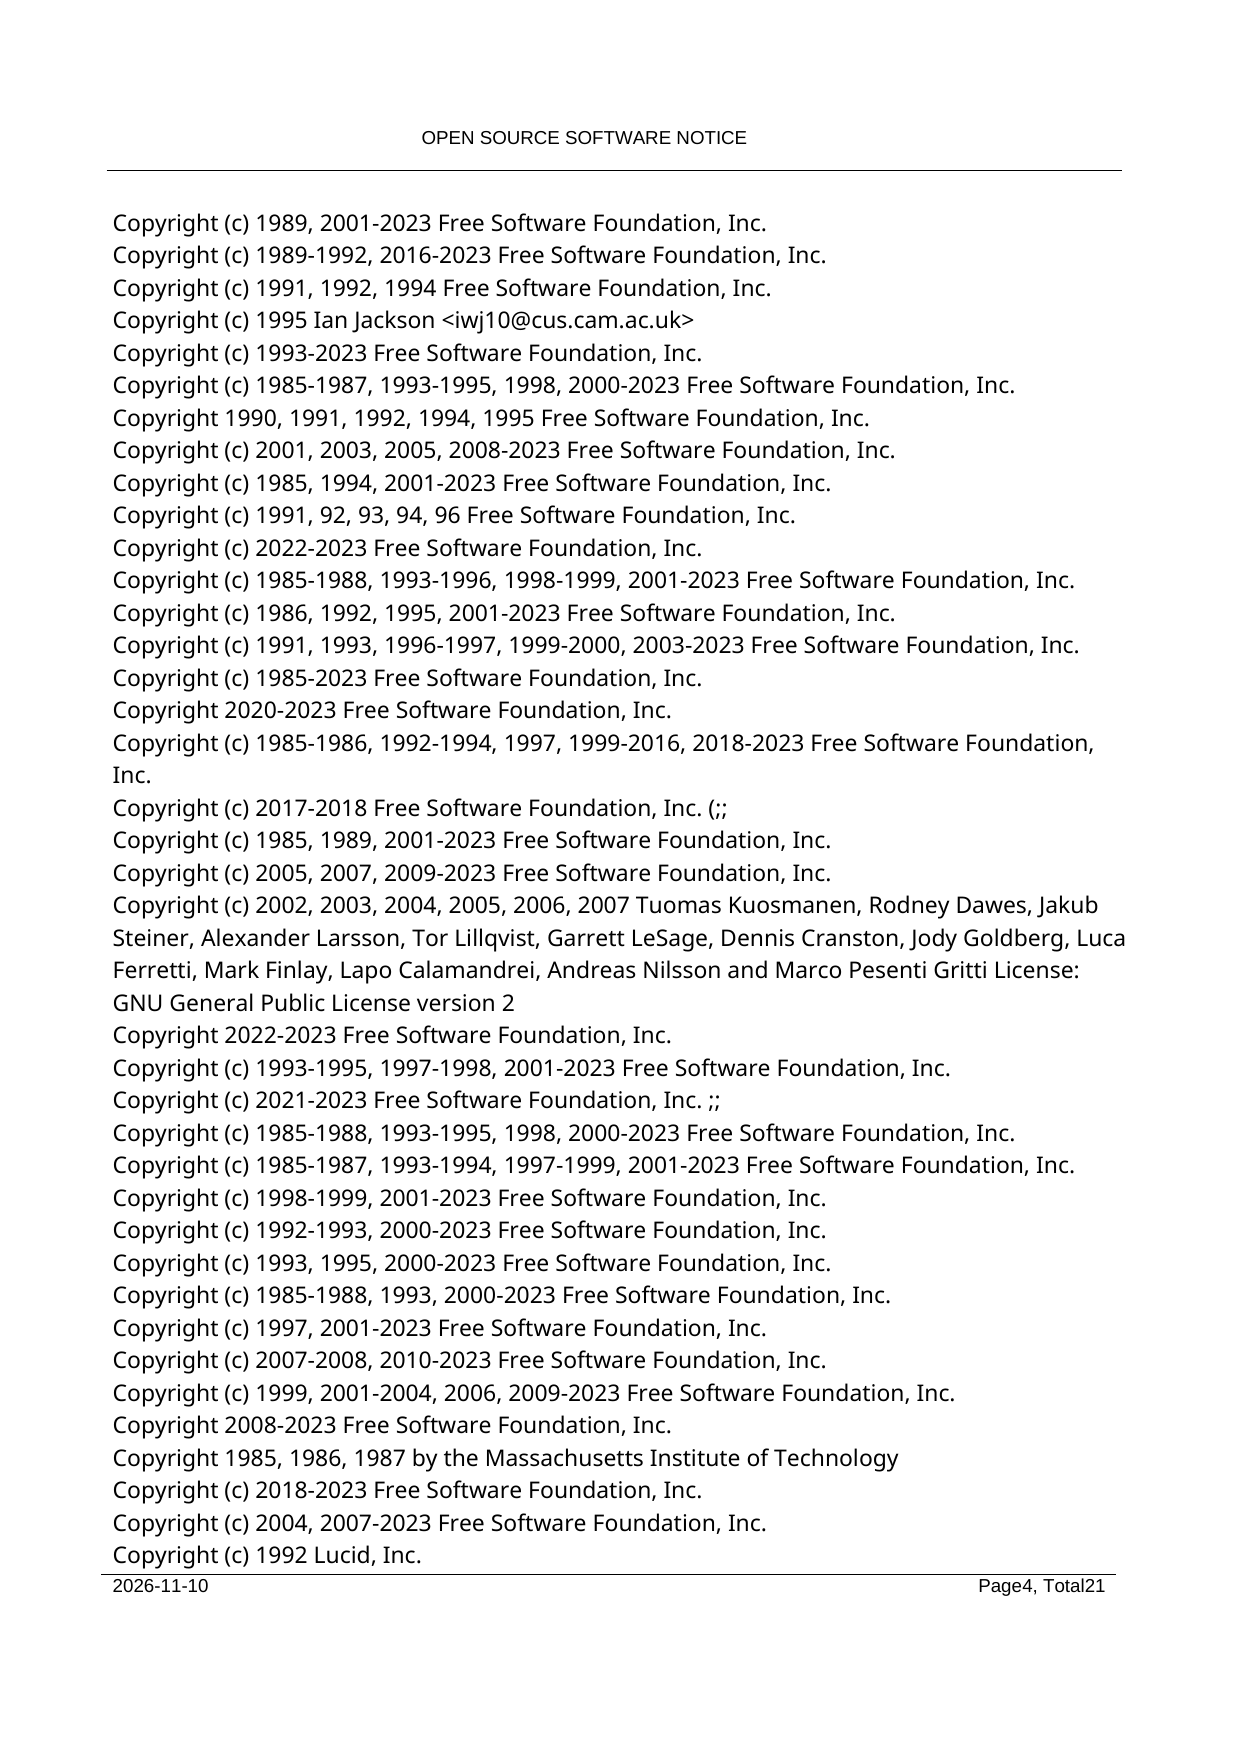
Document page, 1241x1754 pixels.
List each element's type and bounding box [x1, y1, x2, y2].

text [112, 206, 1128, 1571]
